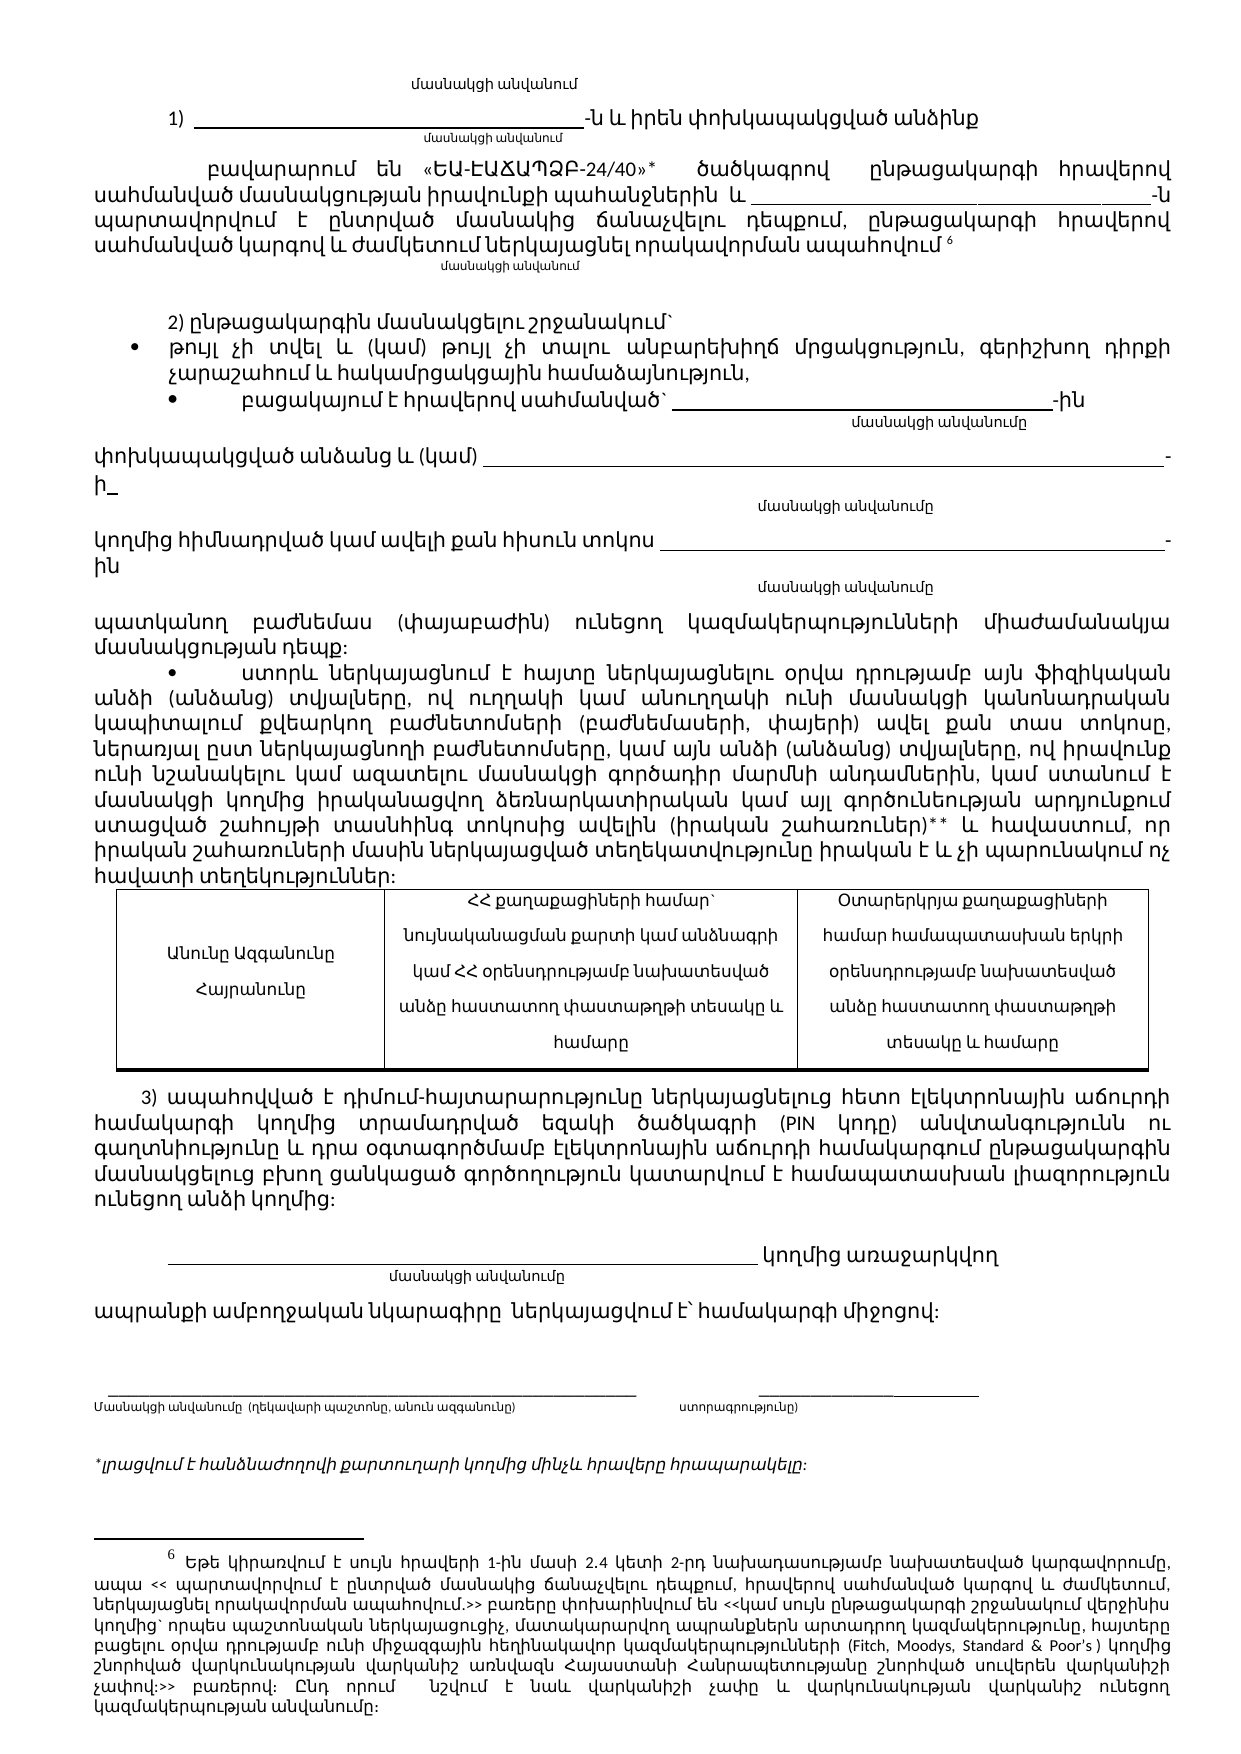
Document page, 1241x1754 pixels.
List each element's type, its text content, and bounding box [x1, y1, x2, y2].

text ___________________________________________________ _____________ Մասնակցի անվանումը (ղեկավարի պաշտոնը, անուն ազգանունը) ստորագրությունը) [94, 1374, 1171, 1425]
text պատկանող բաժնեմաս (փայաբաժին) ունեցող կազմակերպությունների միաժամանակյա մասնակցության դեպք: [94, 609, 1171, 660]
text մասնակցի անվանում [94, 75, 1171, 106]
text փոխկապակցված անձանց և (կամ) -ի [94, 444, 1171, 497]
text մասնակցի անվանում [94, 131, 1171, 156]
text մասնակցի անվանումը [94, 413, 1171, 444]
table_header ՀՀ քաղաքացիների համար` նույնականացման քարտի կամ անձնագրի կամ ՀՀ օրենսդրությամբ նախատեսված անձը հաստատող փաստաթղթի տեսակը և համարը [385, 890, 797, 1068]
text բավարարում են «ԵԱ-ԷԱՃԱՊՁԲ-24/40»* ծածկագրով ընթացակարգի հրավերով սահմանված մասնակցության իրավունքի պահանջներին և -ն պարտավորվում է ընտրված մասնակից ճանաչվելու դեպքում, ընթացակարգի հրավերով սահմանված կարգով և ժամկետում ներկայացնել որակավորման ապահովում [94, 156, 1171, 258]
list ստորև ներկայացնում է հայտը ներկայացնելու օրվա դրությամբ այն ֆիզիկական անձի (անձանց) տվյալները, ով ուղղակի կամ անուղղակի ունի մասնակցի կանոնադրական կապիտալում քվեարկող բաժնետոմսերի (բաժնեմասերի, փայերի) ավել քան տաս տոկոսը, ներառյալ ըստ ներկայացնողի բաժնետոմսերը, կամ այն անձի (անձանց) տվյալները, ով իրավունք ունի նշանակելու կամ ազատելու մասնակցի գործադիր մարմնի անդամներին, կամ ստանում է մասնակցի կողմից իրականացվող ձեռնարկատիրական կամ այլ գործունեության արդյունքում ստացված շահույթի տասնհինգ տոկոսից ավելին (իրական շահառուներ)** և հավաստում, որ իրական շահառուների մասին ներկայացված տեղեկատվությունը իրական է և չի պարունակում ոչ հավատի տեղեկություններ: [94, 660, 1171, 888]
table_header Օտարերկրյա քաղաքացիների համար համապատասխան երկրի օրենսդրությամբ նախատեսված անձը հաստատող փաստաթղթի տեսակը և համարը [798, 890, 1148, 1068]
text մասնակցի անվանումը [94, 1268, 1171, 1298]
text 3) ապահովված է դիմում-հայտարարությունը ներկայացնելուց հետո էլեկտրոնային աճուրդի համակարգի կողմից տրամադրված եզակի ծածկագրի (PIN կոդը) անվտանգությունն ու գաղտնիությունը և դրա օգտագործմամբ էլեկտրոնային աճուրդի համակարգում ընթացակարգին մասնակցելուց բխող ցանկացած գործողություն կատարվում է համապատասխան լիազորություն ունեցող անձի կողմից: [94, 1084, 1171, 1212]
text կողմից առաջարկվող [94, 1242, 1171, 1268]
list թույլ չի տվել և (կամ) թույլ չի տալու անբարեխիղճ մրցակցություն, գերիշխող դիրքի չարաշահում և հակամրցակցային համաձայնություն, [131, 334, 1171, 385]
text 2) ընթացակարգին մասնակցելու շրջանակում` [94, 309, 1171, 334]
text ապրանքի ամբողջական նկարագիրը ներկայացվում է՝ համակարգի միջոցով: [94, 1298, 1171, 1323]
list բացակայում է հրավերով սահմանված` -ին [94, 385, 1171, 413]
text 1) -ն և իրեն փոխկապակցված անձինք [94, 106, 1171, 131]
text մասնակցի անվանումը [94, 578, 1171, 609]
text մասնակցի անվանում [94, 258, 1171, 283]
table_header Անունը Ազգանունը Հայրանունը [117, 890, 384, 1068]
text *լրացվում է հանձնաժողովի քարտուղարի կողմից մինչև հրավերը հրապարակելը: [94, 1454, 1171, 1474]
text մասնակցի անվանումը [94, 497, 1171, 528]
text կողմից հիմնադրված կամ ավելի քան հիսուն տոկոս -ին [94, 528, 1171, 578]
